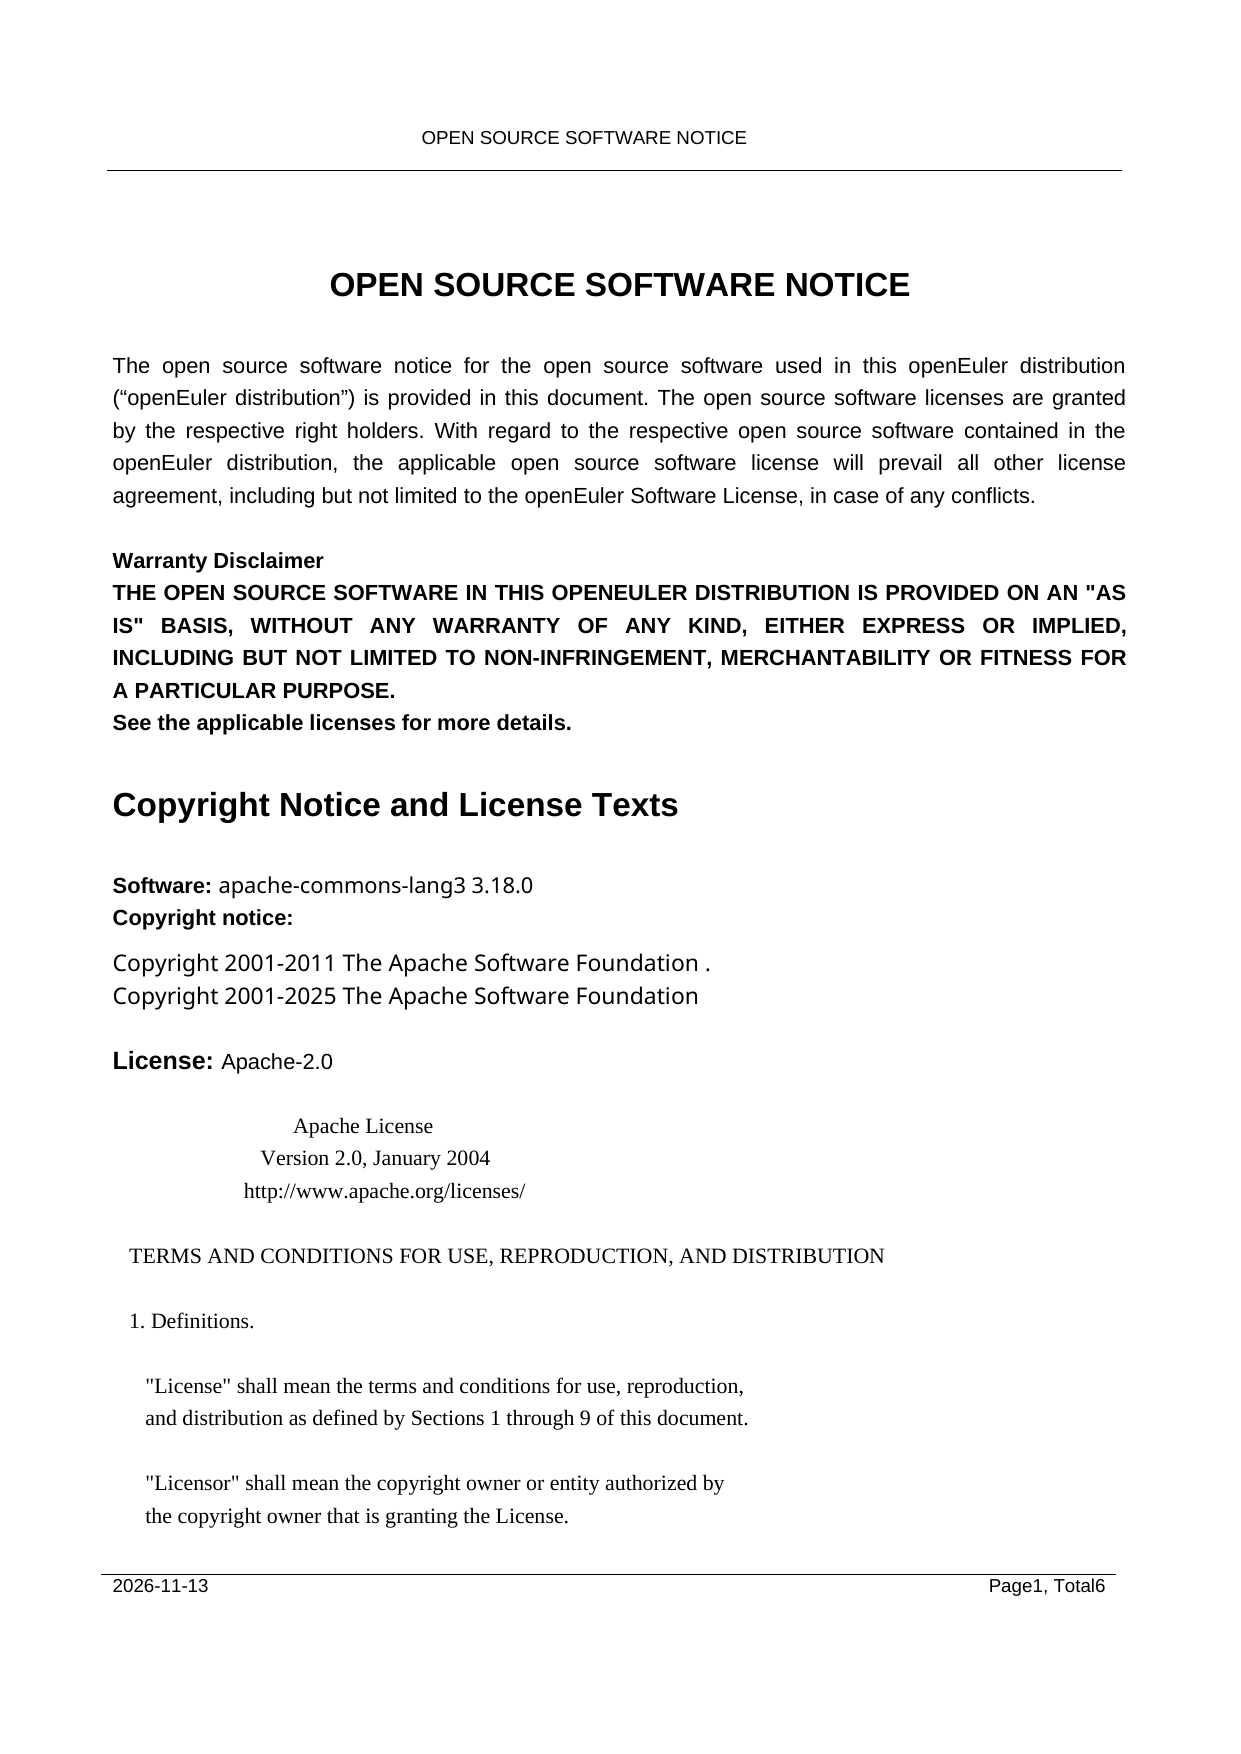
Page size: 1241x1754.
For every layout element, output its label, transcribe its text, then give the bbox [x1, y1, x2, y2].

text Warranty Disclaimer [112, 544, 1128, 576]
text Copyright notice: [112, 901, 1128, 934]
text OPEN SOURCE SOFTWARE NOTICE [112, 251, 1128, 316]
title Software: apache-commons-lang3 3.18.0 [112, 869, 1128, 901]
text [112, 1077, 1128, 1532]
text License: Apache-2.0 [112, 1044, 1128, 1077]
text The open source software notice for the open source software used in this openEuler distribution (“openEuler distribution”) is provided in this document. The open source software licenses are granted by the respective right holders. With regard to the respective open source software contained in the openEuler distribution, the applicable open source software license will prevail all other license agreement, including but not limited to the openEuler Software License, in case of any conflicts. [112, 349, 1128, 511]
text Copyright Notice and License Texts [112, 771, 1128, 836]
text Copyright 2001-2011 The Apache Software Foundation . Copyright 2001-2025 The Apache Software Foundation [112, 947, 1128, 1044]
text THE OPEN SOURCE SOFTWARE IN THIS OPENEULER DISTRIBUTION IS PROVIDED ON AN "AS IS" BASIS, WITHOUT ANY WARRANTY OF ANY KIND, EITHER EXPRESS OR IMPLIED, INCLUDING BUT NOT LIMITED TO NON-INFRINGEMENT, MERCHANTABILITY OR FITNESS FOR A PARTICULAR PURPOSE. See the applicable licenses for more details. [112, 576, 1128, 739]
